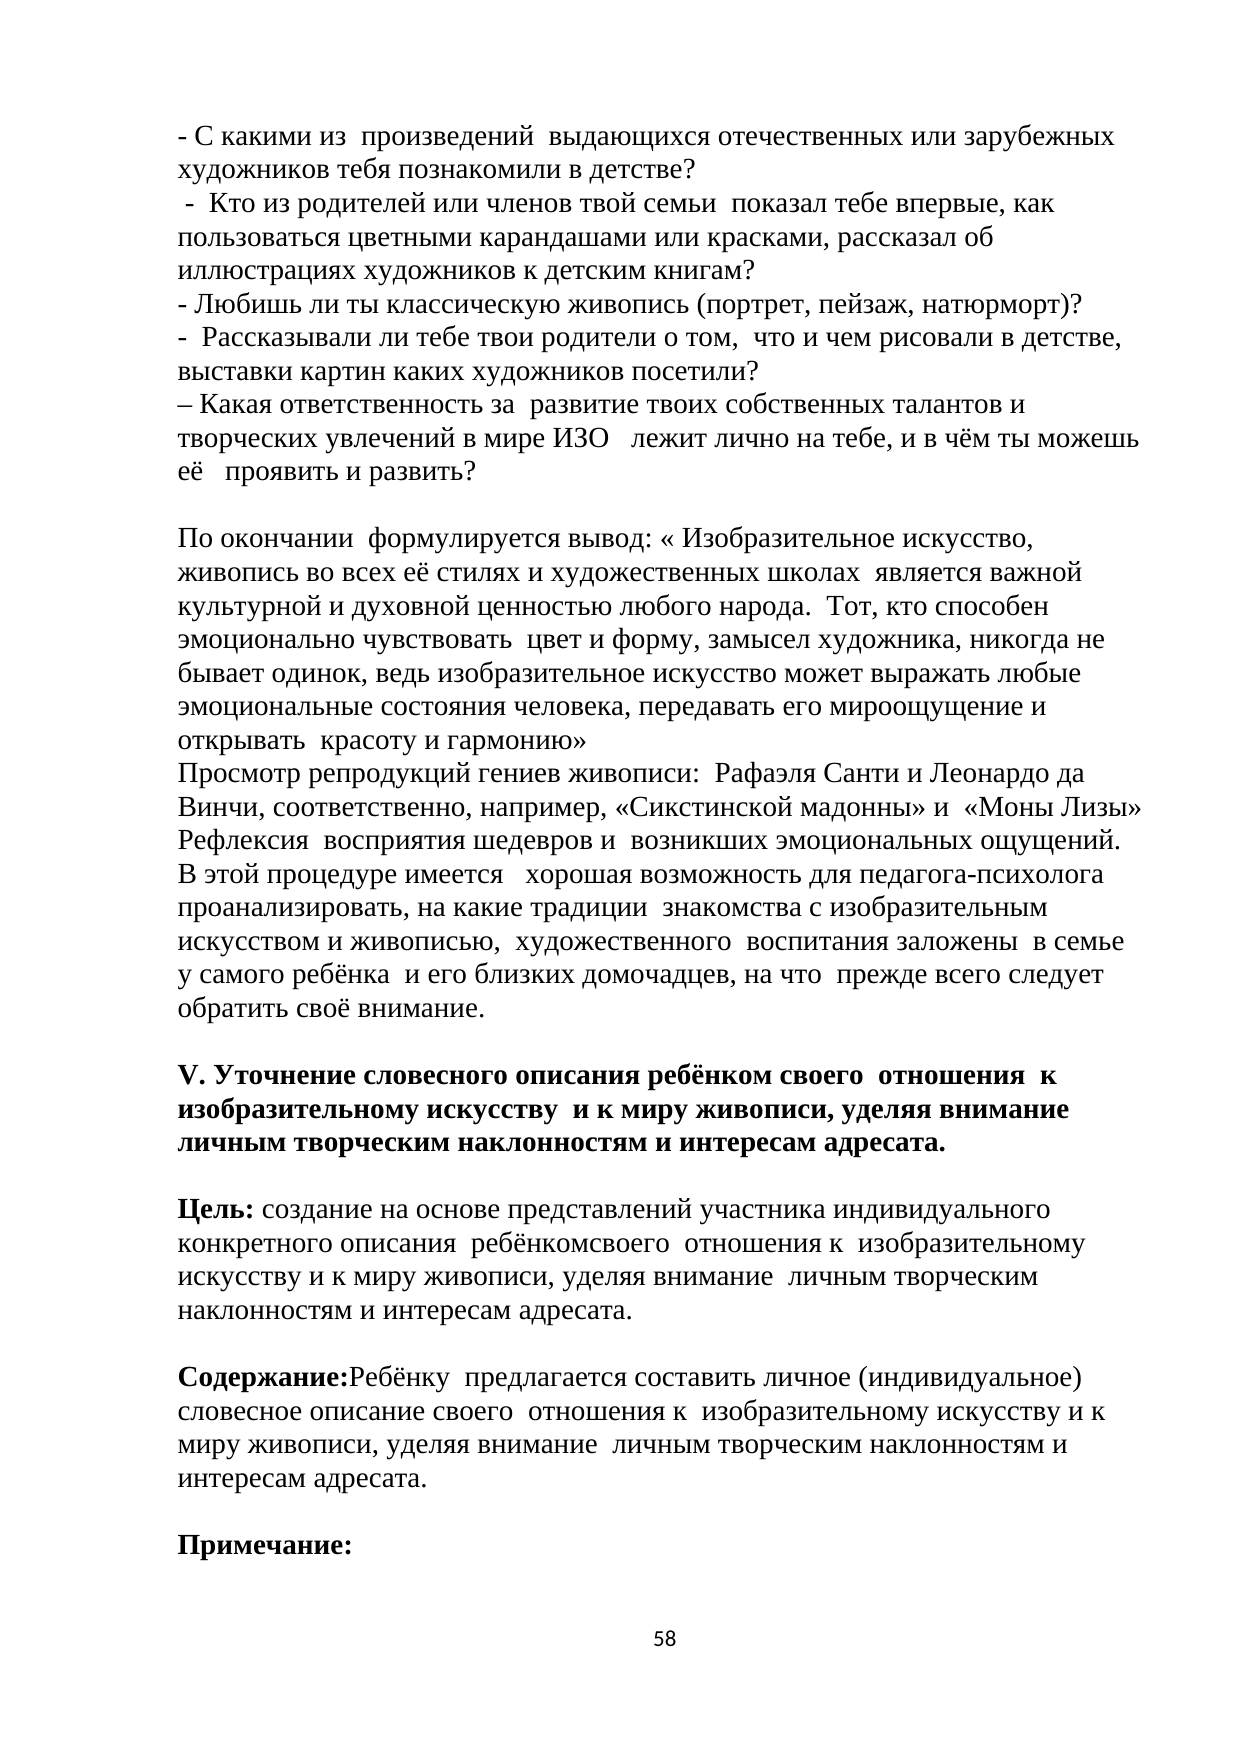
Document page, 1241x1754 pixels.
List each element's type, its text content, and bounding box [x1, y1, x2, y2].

list По окончании формулируется вывод: « Изобразительное искусство, живопись во всех её стилях и художественных школах является важной культурной и духовной ценностью любого народа. Тот, кто способен эмоционально чувствовать цвет и форму, замысел художника, никогда не бывает одинок, ведь изобразительное искусство может выражать любые эмоциональные состояния человека, передавать его мироощущение и открывать красоту и гармонию» [177, 521, 1152, 755]
list Цель: создание на основе представлений участника индивидуального конкретного описания ребёнкомсвоего отношения к изобразительному искусству и к миру живописи, уделяя внимание личным творческим наклонностям и интересам адресата. [177, 1191, 1152, 1326]
list Содержание:Ребёнку предлагается составить личное (индивидуальное) словесное описание своего отношения к изобразительному искусству и к миру живописи, уделяя внимание личным творческим наклонностям и интересам адресата. [177, 1359, 1152, 1493]
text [177, 118, 1152, 185]
text - Кто из родителей или членов твой семьи показал тебе впервые, как пользоваться цветными карандашами или красками, рассказал об иллюстрациях художников к детским книгам? [177, 185, 1152, 286]
list В этой процедуре имеется хорошая возможность для педагога-психолога проанализировать, на какие традиции знакомства с изобразительным искусством и живописью, художественного воспитания заложены в семье у самого ребёнка и его близких домочадцев, на что прежде всего следует обратить своё внимание. [177, 856, 1152, 1024]
list Примечание: [177, 1527, 1152, 1560]
text - Любишь ли ты классическую живопись (портрет, пейзаж, натюрморт)? - Рассказывали ли тебе твои родители о том, что и чем рисовали в детстве, выставки картин каких художников посетили? – Какая ответственность за развитие твоих собственных талантов и творческих увлечений в мире ИЗО лежит лично на тебе, и в чём ты можешь её проявить и развить? [177, 286, 1152, 487]
list Просмотр репродукций гениев живописи: Рафаэля Санти и Леонардо да Винчи, соответственно, например, «Сикстинской мадонны» и «Моны Лизы» Рефлексия восприятия шедевров и возникших эмоциональных ощущений. [177, 755, 1152, 856]
list V. Уточнение словесного описания ребёнком своего отношения к изобразительному искусству и к миру живописи, уделяя внимание личным творческим наклонностям и интересам адресата. [177, 1057, 1152, 1158]
